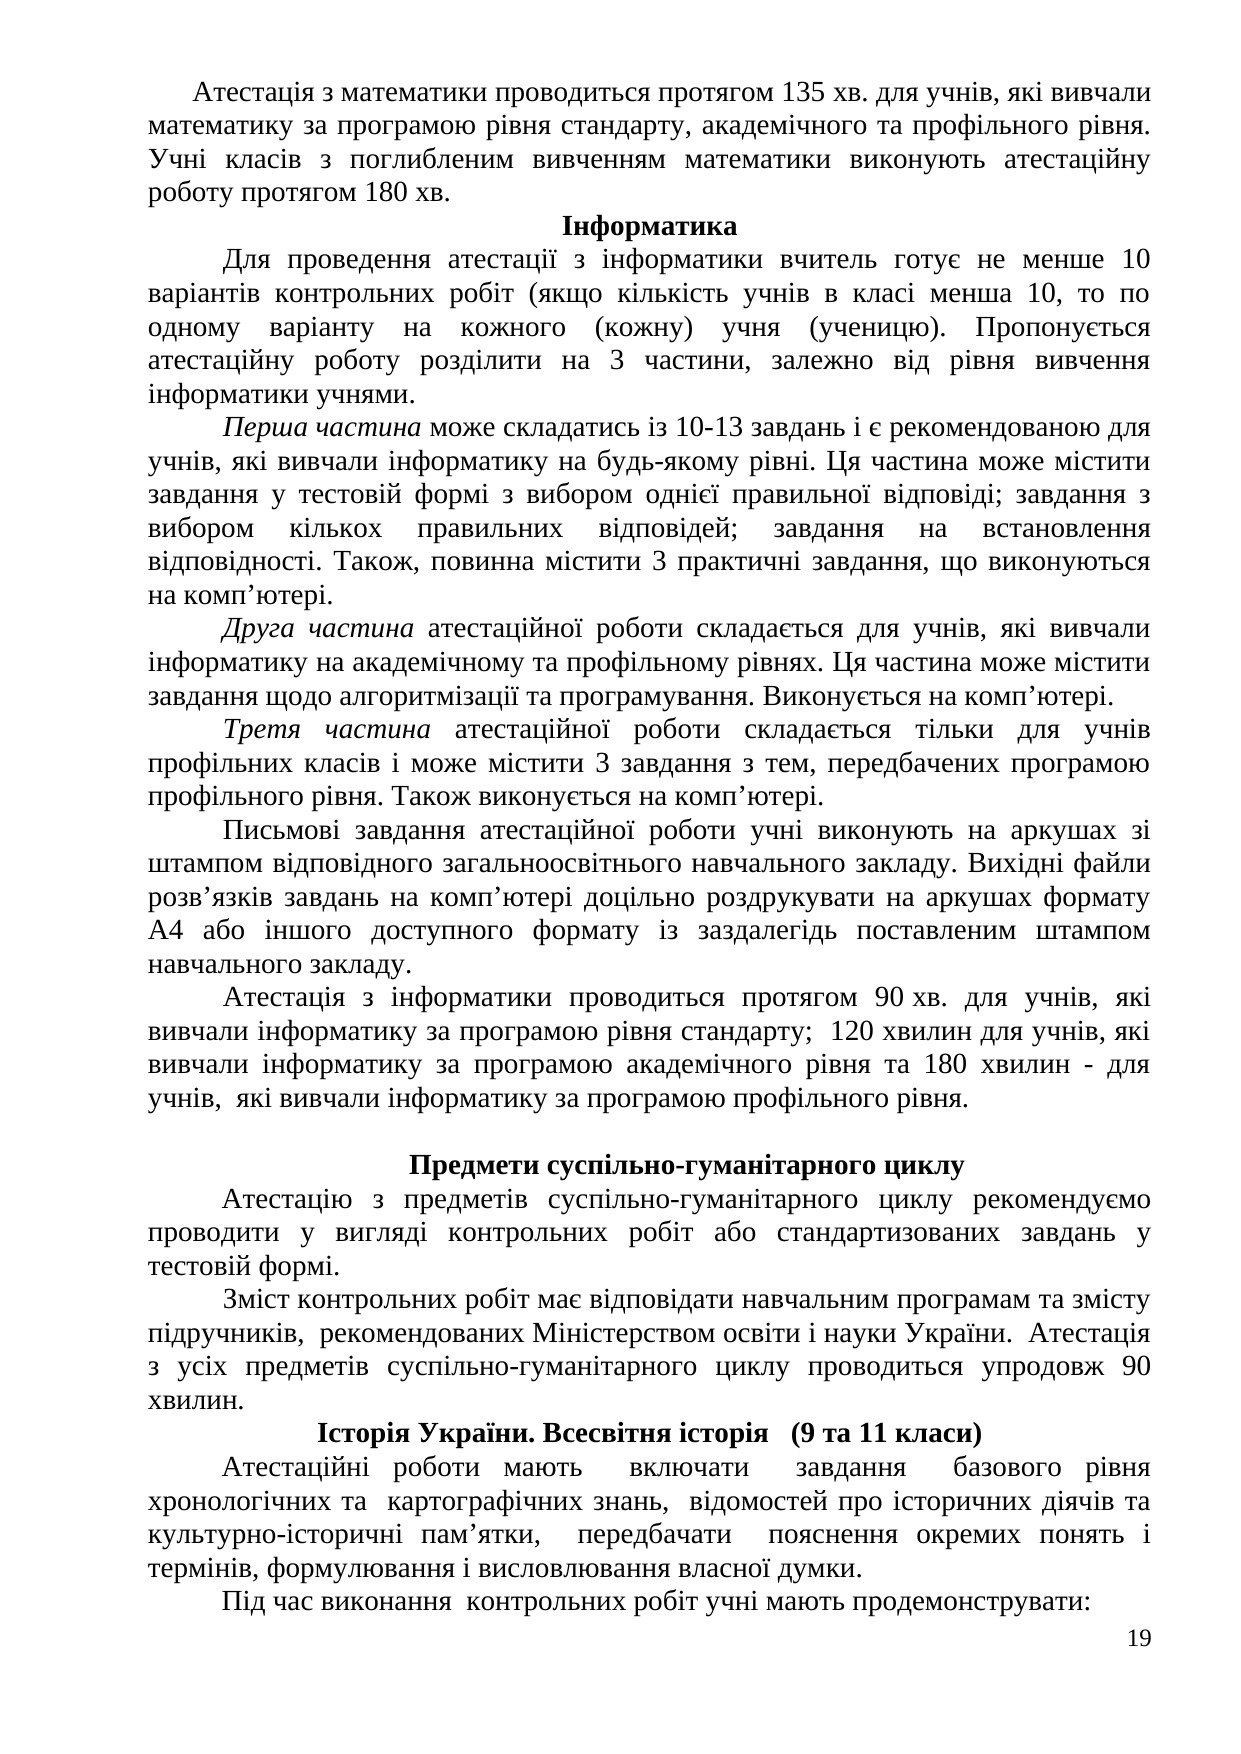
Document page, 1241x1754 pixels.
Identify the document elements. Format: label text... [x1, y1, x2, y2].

text Атестацію з предметів суспільно-гуманітарного циклу рекомендуємо проводити у вигляді контрольних робіт або стандартизованих завдань у тестовій формі. [148, 1181, 1152, 1281]
text Атестаційні роботи мають включати завдання базового рівня хронологічних та картографічних знань, відомостей про історичних діячів та культурно-історичні пам’ятки, передбачати пояснення окремих понять і термінів, формулювання і висловлювання власної думки. [148, 1449, 1152, 1583]
text Письмові завдання атестаційної роботи учні виконують на аркушах зі штампом відповідного загальноосвітнього навчального закладу. Вихідні файли розв’язків завдань на комп’ютері доцільно роздрукувати на аркушах формату А4 або іншого доступного формату із заздалегідь поставленим штампом навчального закладу. [148, 812, 1152, 979]
text Зміст контрольних робіт має відповідати навчальним програмам та змісту підручників, рекомендованих Міністерством освіти і науки України. Атестація з усіх предметів суспільно-гуманітарного циклу проводиться упродовж 90 хвилин. [148, 1281, 1152, 1416]
text Інформатика [148, 208, 1152, 242]
text Друга частина атестаційної роботи складається для учнів, які вивчали інформатику на академічному та профільному рівнях. Ця частина може містити завдання щодо алгоритмізації та програмування. Виконується на комп’ютері. [148, 611, 1152, 711]
text Третя частина атестаційної роботи складається тільки для учнів профільних класів і може містити 3 завдання з тем, передбачених програмою профільного рівня. Також виконується на комп’ютері. [148, 711, 1152, 812]
text Атестація з математики проводиться протягом 135 хв. для учнів, які вивчали математику за програмою рівня стандарту, академічного та профільного рівня. Учні класів з поглибленим вивченням математики виконують атестаційну роботу протягом 180 хв. [148, 74, 1152, 208]
text Атестація з інформатики проводиться протягом 90 хв. для учнів, які вивчали інформатику за програмою рівня стандарту; 120 хвилин для учнів, які вивчали інформатику за програмою академічного рівня та 180 хвилин - для учнів, які вивчали інформатику за програмою профільного рівня. [148, 979, 1152, 1114]
text Історія України. Всесвітня історія (9 та 11 класи) [148, 1416, 1152, 1449]
text Для проведення атестації з інформатики вчитель готує не менше 10 варіантів контрольних робіт (якщо кількість учнів в класі менша 10, то по одному варіанту на кожного (кожну) учня (ученицю). Пропонується атестаційну роботу розділити на 3 частини, залежно від рівня вивчення інформатики учнями. [148, 242, 1152, 409]
text Перша частина може складатись із 10-13 завдань і є рекомендованою для учнів, які вивчали інформатику на будь-якому рівні. Ця частина може містити завдання у тестовій формі з вибором однієї правильної відповіді; завдання з вибором кількох правильних відповідей; завдання на встановлення відповідності. Також, повинна містити 3 практичні завдання, що виконуються на комп’ютері. [148, 409, 1152, 611]
text Під час виконання контрольних робіт учні мають продемонструвати: [148, 1583, 1152, 1617]
text Предмети суспільно-гуманітарного циклу [148, 1147, 1152, 1181]
